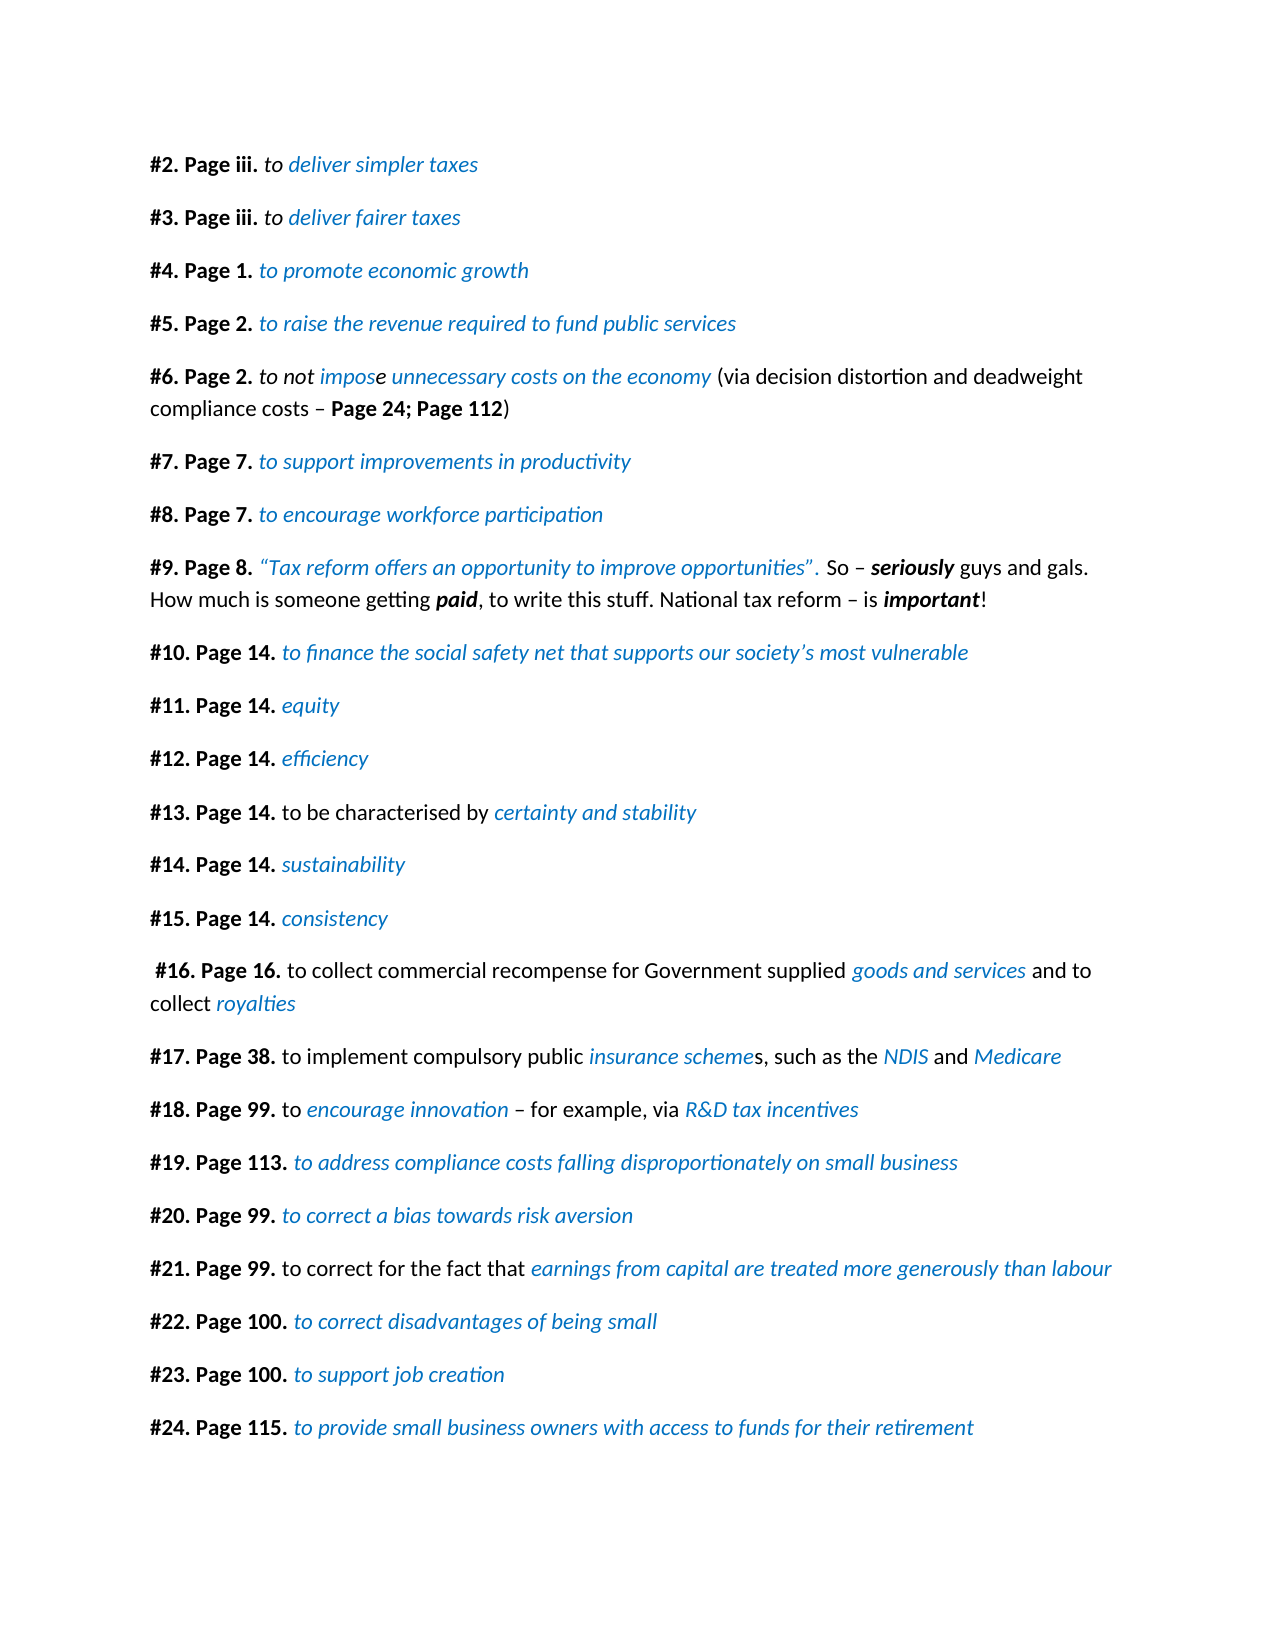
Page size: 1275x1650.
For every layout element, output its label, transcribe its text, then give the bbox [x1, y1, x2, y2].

text #5. Page 2. to raise the revenue required to fund public services [150, 309, 1125, 337]
text #21. Page 99. to correct for the fact that earnings from capital are treated more generously than labour [150, 1254, 1125, 1282]
text #3. Page iii. to deliver fairer taxes [150, 203, 1125, 231]
text #20. Page 99. to correct a bias towards risk aversion [150, 1201, 1125, 1229]
text #2. Page iii. to deliver simpler taxes [150, 150, 1125, 178]
text #11. Page 14. equity [150, 692, 1125, 719]
text #22. Page 100. to correct disadvantages of being small [150, 1307, 1125, 1335]
text #14. Page 14. sustainability [150, 851, 1125, 879]
text #16. Page 16. to collect commercial recompense for Government supplied goods and services and to collect royalties [150, 957, 1125, 1017]
text #19. Page 113. to address compliance costs falling disproportionately on small business [150, 1148, 1125, 1176]
text #9. Page 8. “Tax reform offers an opportunity to improve opportunities”. So – seriously guys and gals. How much is someone getting paid, to write this stuff. National tax reform – is important! [150, 553, 1125, 613]
text #15. Page 14. consistency [150, 904, 1125, 932]
text #13. Page 14. to be characterised by certainty and stability [150, 798, 1125, 826]
text #17. Page 38. to implement compulsory public insurance schemes, such as the NDIS and Medicare [150, 1042, 1125, 1070]
text #12. Page 14. efficiency [150, 744, 1125, 773]
text #10. Page 14. to finance the social safety net that supports our society’s most vulnerable [150, 638, 1125, 667]
text #24. Page 115. to provide small business owners with access to funds for their retirement [150, 1413, 1125, 1441]
text #6. Page 2. to not impose unnecessary costs on the economy (via decision distortion and deadweight compliance costs – Page 24; Page 112) [150, 362, 1125, 422]
text #18. Page 99. to encourage innovation – for example, via R&D tax incentives [150, 1095, 1125, 1123]
text #4. Page 1. to promote economic growth [150, 256, 1125, 284]
text #7. Page 7. to support improvements in productivity [150, 447, 1125, 475]
text #23. Page 100. to support job creation [150, 1360, 1125, 1388]
text #8. Page 7. to encourage workforce participation [150, 500, 1125, 528]
